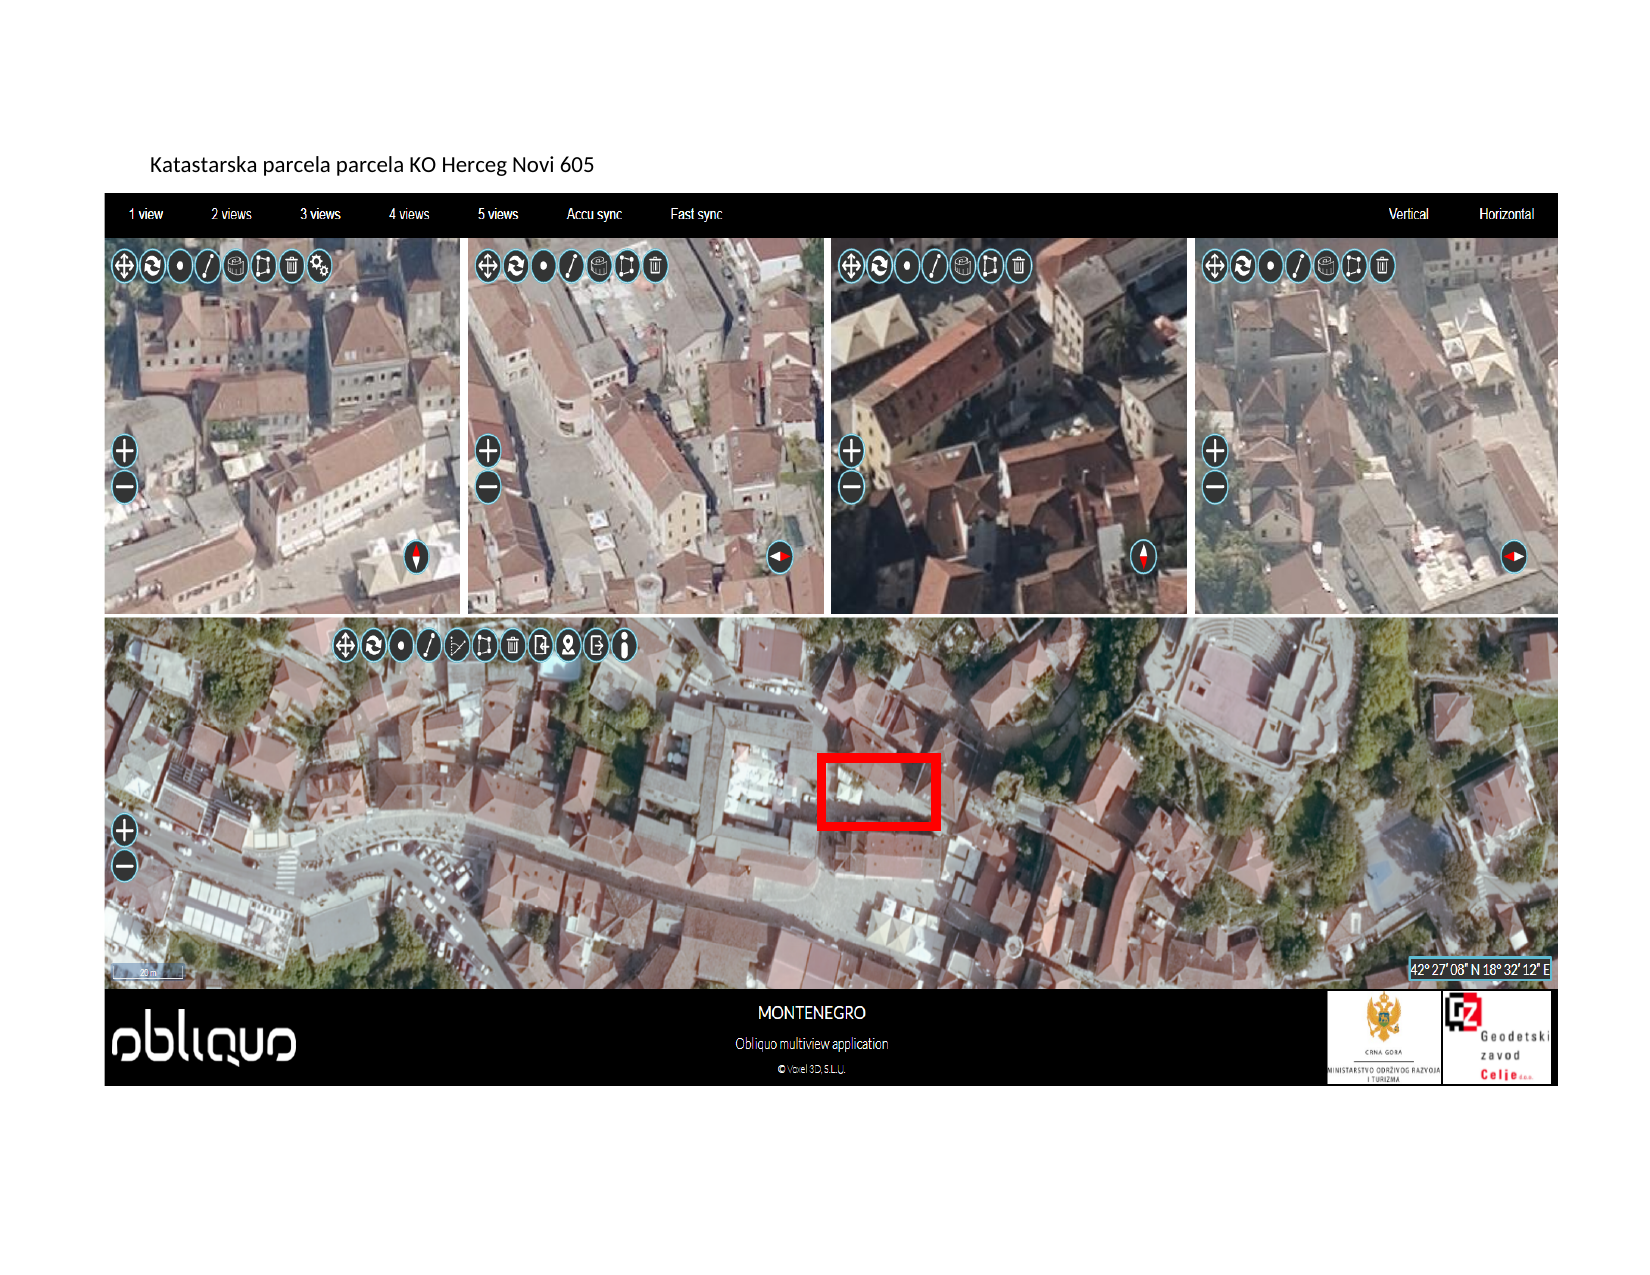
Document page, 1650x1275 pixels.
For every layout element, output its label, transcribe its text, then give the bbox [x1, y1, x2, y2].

picture [104, 193, 1558, 1086]
text Katastarska parcela parcela KO Herceg Novi 605 [150, 150, 1500, 178]
